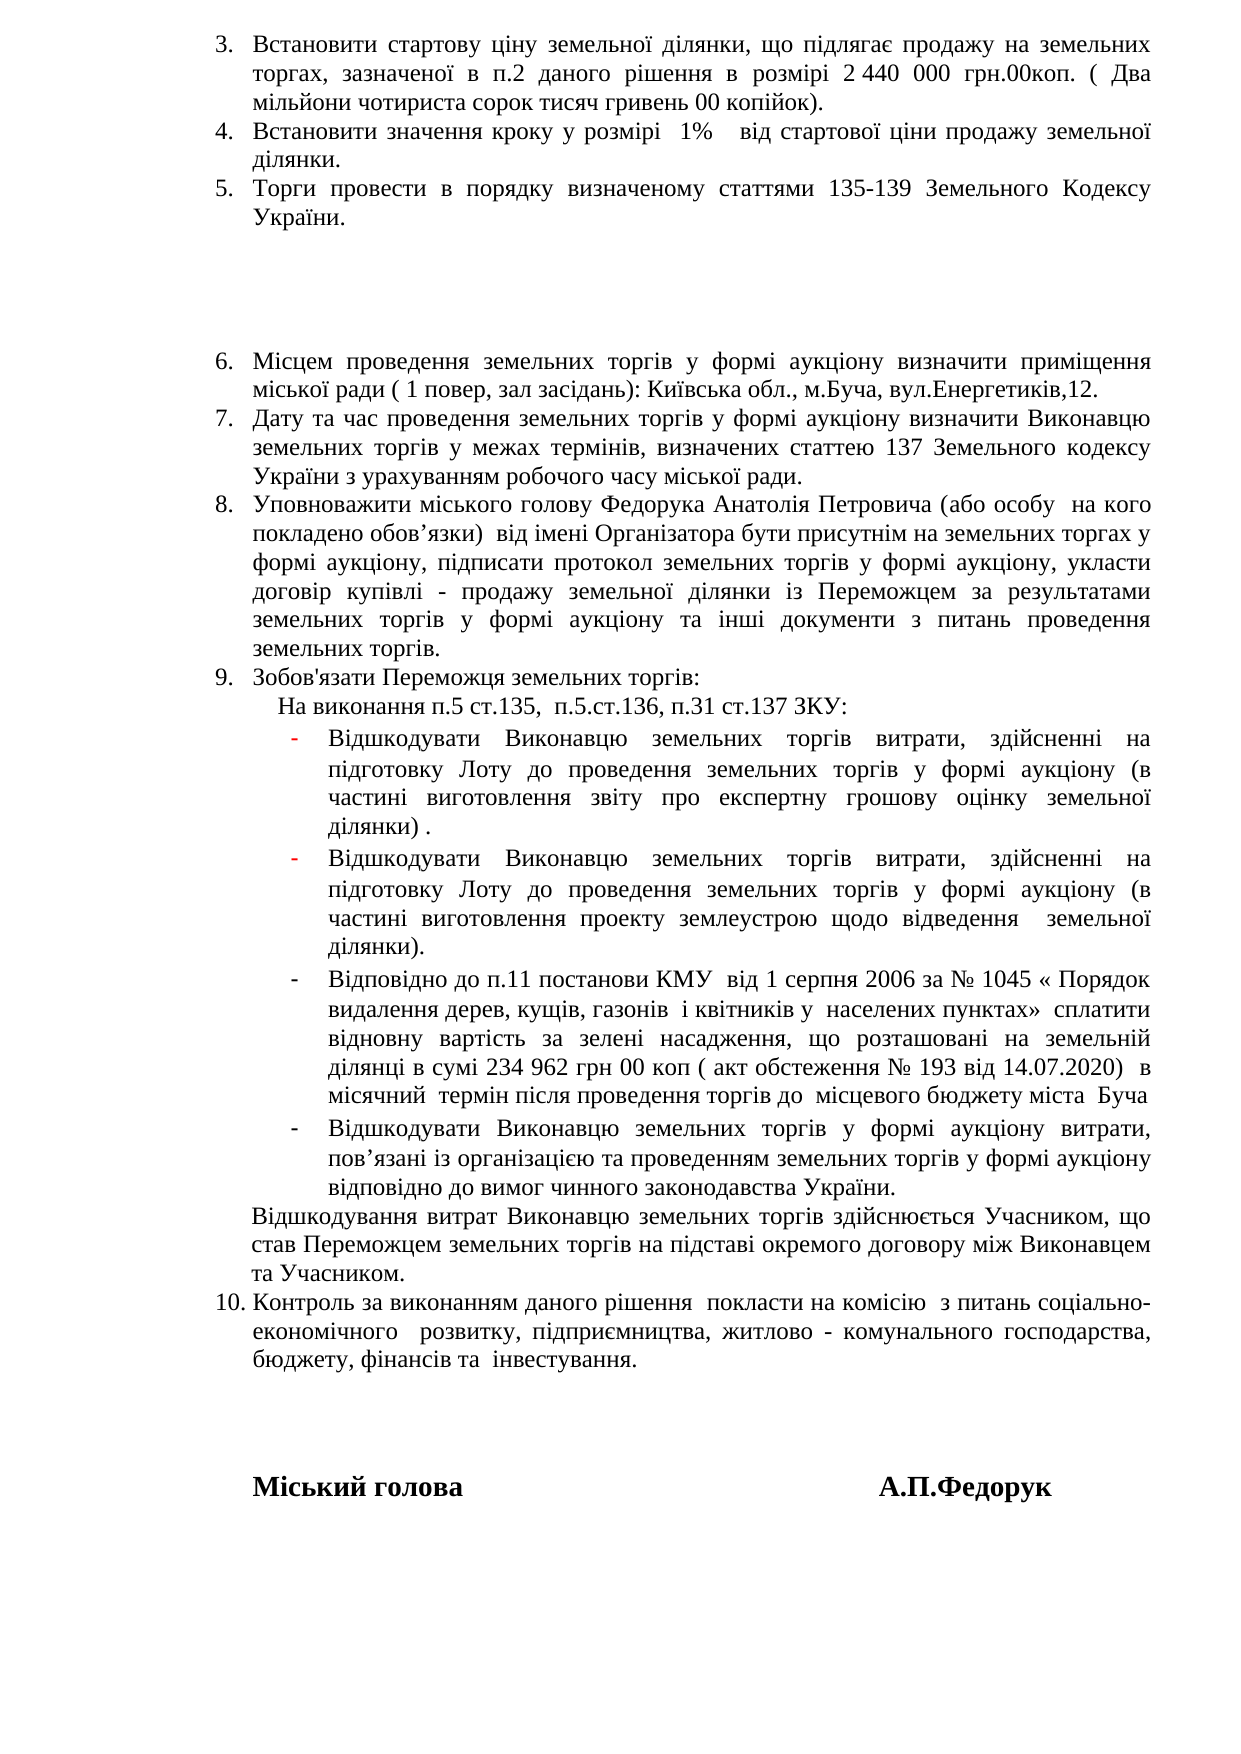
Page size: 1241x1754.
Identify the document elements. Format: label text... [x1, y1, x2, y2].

list Відшкодувати Виконавцю земельних торгів у формі аукціону витрати, пов’язані із організацією та проведенням земельних торгів у формі аукціону відповідно до вимог чинного законодавства України. [290, 1109, 1152, 1201]
list Уповноважити міського голову Федорука Анатолія Петровича (або особу на кого покладено обов’язки) від імені Організатора бути присутнім на земельних торгах у формі аукціону, підписати протокол земельних торгів у формі аукціону, укласти договір купівлі - продажу земельної ділянки із Переможцем за результатами земельних торгів у формі аукціону та інші документи з питань проведення земельних торгів. [215, 489, 1152, 662]
list Встановити значення кроку у розмірі 1% від стартової ціни продажу земельної ділянки. [215, 116, 1152, 173]
list Міський голова А.П.Федорук [252, 1469, 1152, 1503]
text На виконання п.5 ст.135, п.5.ст.136, п.31 ст.137 ЗКУ: [177, 691, 1152, 719]
list Місцем проведення земельних торгів у формі аукціону визначити приміщення міської ради ( 1 повер, зал засідань): Київська обл., м.Буча, вул.Енергетиків,12. [215, 346, 1152, 403]
list Зобов'язати Переможця земельних торгів: [215, 662, 1152, 691]
list Дату та час проведення земельних торгів у формі аукціону визначити Виконавцю земельних торгів у межах термінів, визначених статтею 137 Земельного кодексу України з урахуванням робочого часу міської ради. [215, 403, 1152, 489]
list Відшкодувати Виконавцю земельних торгів витрати, здійсненні на підготовку Лоту до проведення земельних торгів у формі аукціону (в частині виготовлення звіту про експертну грошову оцінку земельної ділянки) . [290, 719, 1152, 840]
text Відшкодування витрат Виконавцю земельних торгів здійснюється Учасником, що став Переможцем земельних торгів на підставі окремого договору між Виконавцем та Учасником. [251, 1201, 1152, 1287]
list Контроль за виконанням даного рішення покласти на комісію з питань соціально- економічного розвитку, підприємництва, житлово - комунального господарства, бюджету, фінансів та інвестування. [215, 1287, 1152, 1373]
list Відповідно до п.11 постанови КМУ від 1 серпня 2006 за № 1045 « Порядок видалення дерев, кущів, газонів і квітників у населених пунктах» сплатити відновну вартість за зелені насадження, що розташовані на земельній ділянці в сумі 234 962 грн 00 коп ( акт обстеження № 193 від 14.07.2020) в місячний термін після проведення торгів до місцевого бюджету міста Буча [290, 960, 1152, 1109]
list Встановити стартову ціну земельної ділянки, що підлягає продажу на земельних торгах, зазначеної в п.2 даного рішення в розмірі 2 440 000 грн.00коп. ( Два мільйони чотириста сорок тисяч гривень 00 копійок). [215, 29, 1152, 116]
list Торги провести в порядку визначеному статтями 135-139 Земельного Кодексу України. [215, 173, 1152, 231]
list Відшкодувати Виконавцю земельних торгів витрати, здійсненні на підготовку Лоту до проведення земельних торгів у формі аукціону (в частині виготовлення проекту землеустрою щодо відведення земельної ділянки). [290, 840, 1152, 960]
